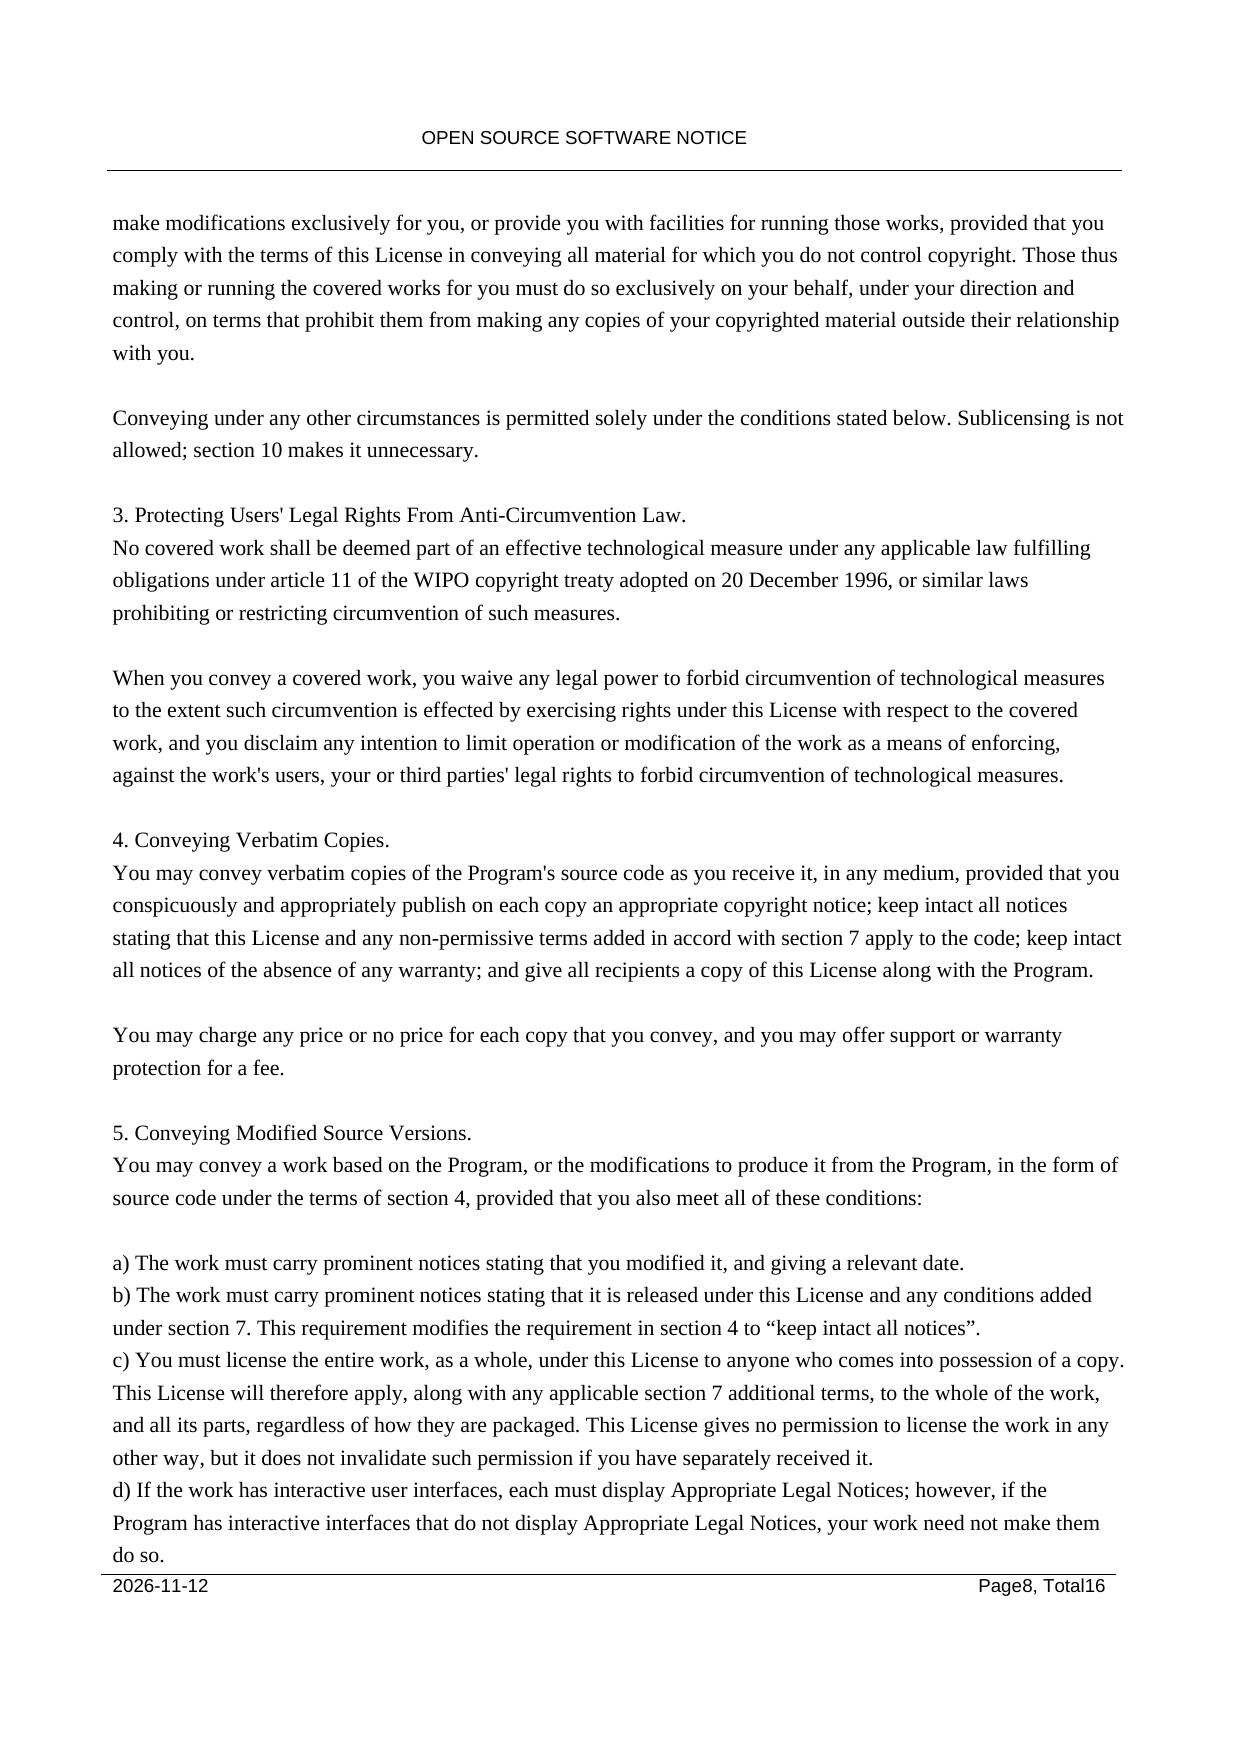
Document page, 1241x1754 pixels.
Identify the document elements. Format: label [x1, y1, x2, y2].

text [112, 206, 1128, 1571]
